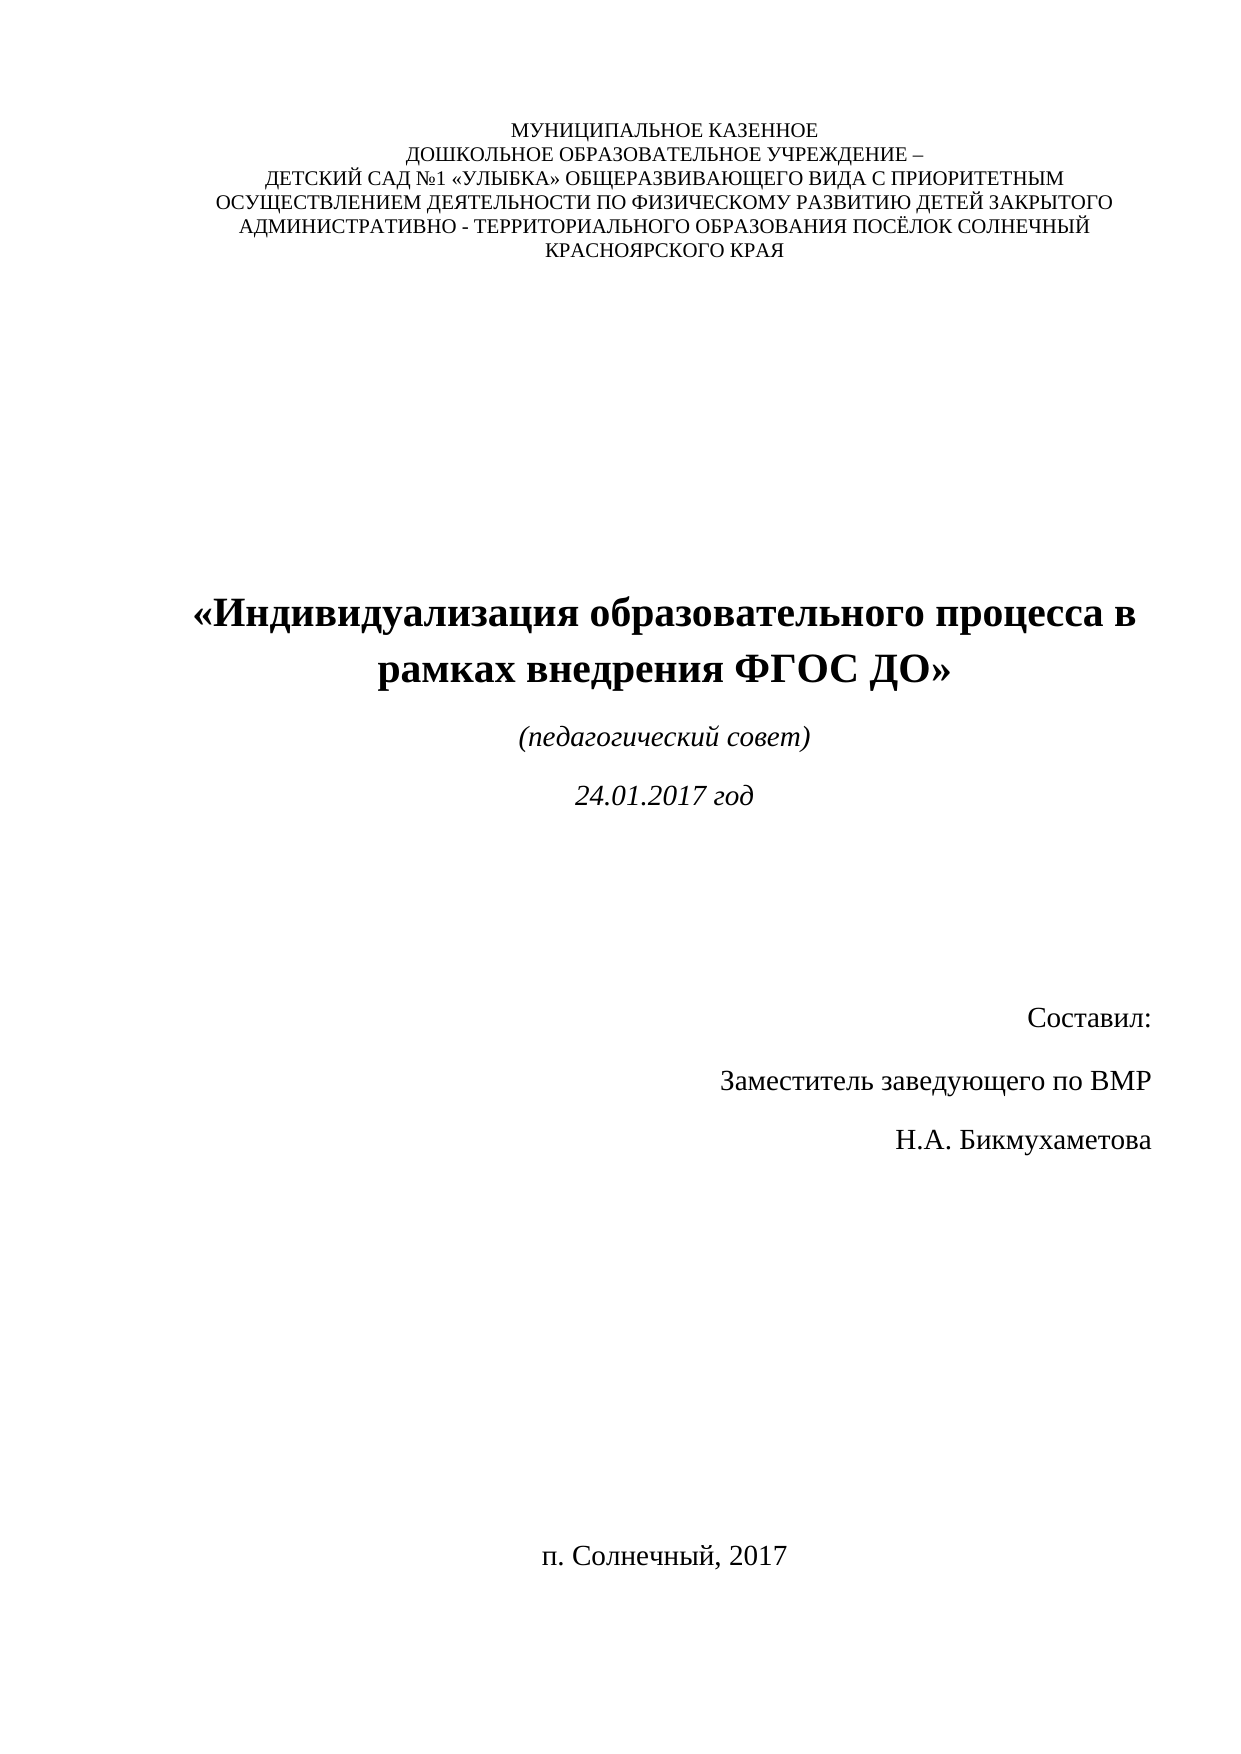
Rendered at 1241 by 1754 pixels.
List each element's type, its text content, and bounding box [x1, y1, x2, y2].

text Составил: [177, 1000, 1152, 1034]
text п. Солнечный, 2017 [177, 1538, 1152, 1571]
text Заместитель заведующего по ВМР [177, 1063, 1152, 1096]
text ДОШКОЛЬНОЕ ОБРАЗОВАТЕЛЬНОЕ УЧРЕЖДЕНИЕ – [177, 142, 1152, 166]
text «Индивидуализация образовательного процесса в рамках внедрения ФГОС ДО» [177, 588, 1152, 691]
text 24.01.2017 год [177, 778, 1152, 812]
text (педагогический совет) [177, 719, 1152, 752]
text МУНИЦИПАЛЬНОЕ КАЗЕННОЕ [177, 118, 1152, 142]
text ДЕТСКИЙ САД №1 «УЛЫБКА» ОБЩЕРАЗВИВАЮЩЕГО ВИДА С ПРИОРИТЕТНЫМ ОСУЩЕСТВЛЕНИЕМ ДЕЯТЕЛЬНОСТИ ПО ФИЗИЧЕСКОМУ РАЗВИТИЮ ДЕТЕЙ ЗАКРЫТОГО АДМИНИСТРАТИВНО - ТЕРРИТОРИАЛЬНОГО ОБРАЗОВАНИЯ ПОСЁЛОК СОЛНЕЧНЫЙ КРАСНОЯРСКОГО КРАЯ [177, 166, 1152, 262]
text Н.А. Бикмухаметова [177, 1122, 1152, 1156]
